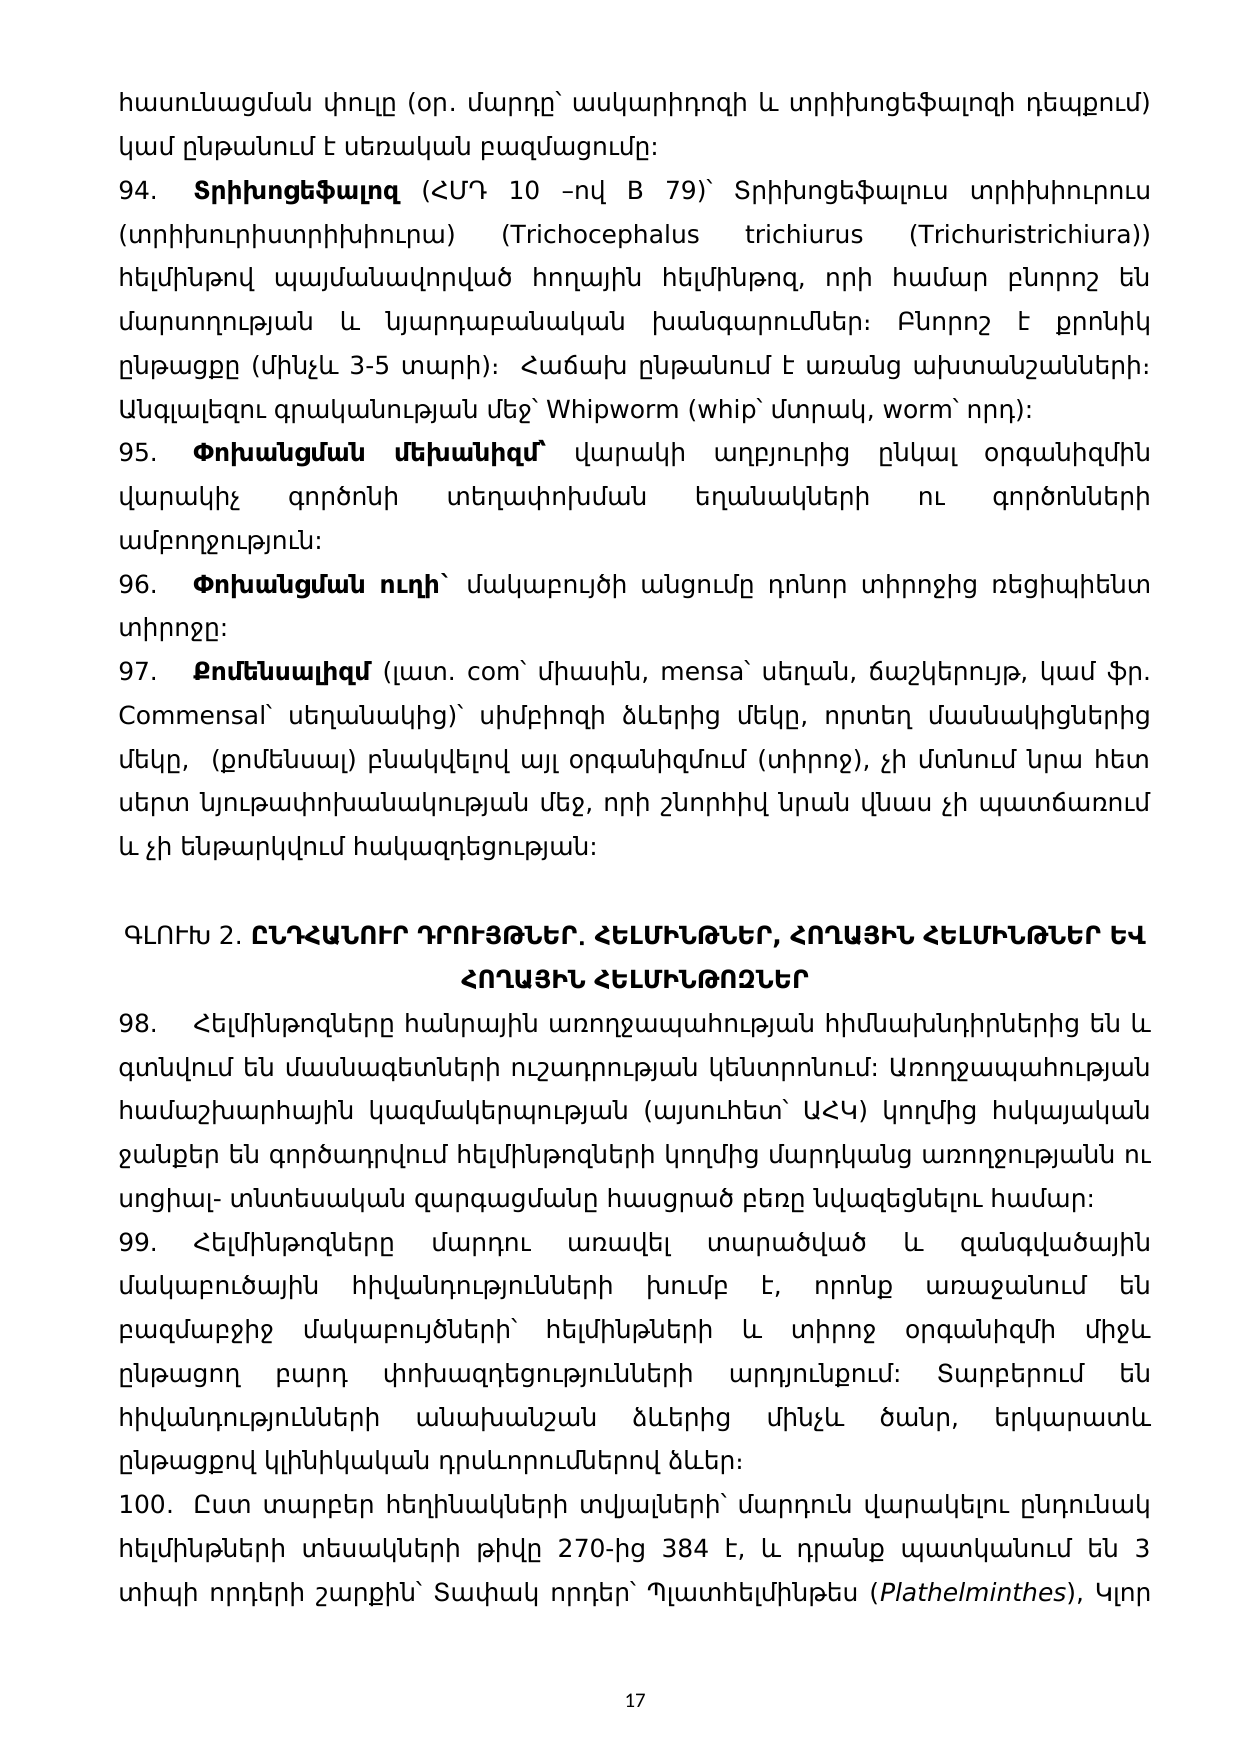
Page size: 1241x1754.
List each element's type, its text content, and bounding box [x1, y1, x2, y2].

list Փոխանցման ուղի` մակաբույծի անցումը դոնոր տիրոջից ռեցիպիենտ տիրոջը: [118, 570, 1152, 643]
list Քոմենսալիզմ (լատ. com՝ միասին, mensa՝ սեղան, ճաշկերույթ, կամ ֆր. Commensal՝ սեղանակից)՝ սիմբիոզի ձևերից մեկը, որտեղ մասնակիցներից մեկը, (քոմենսալ) բնակվելով այլ օրգանիզմում (տիրոջ), չի մտնում նրա հետ սերտ նյութափոխանակության մեջ, որի շնորհիվ նրան վնաս չի պատճառում և չի ենթարկվում հակազդեցության: [118, 657, 1152, 862]
list Հելմինթոզները հանրային առողջապահության հիմնախնդիրներից են և գտնվում են մասնագետների ուշադրության կենտրոնում: Առողջապահության համաշխարհային կազմակերպության (այսուհետ՝ ԱՀԿ) կողմից հսկայական ջանքեր են գործադրվում հելմինթոզների կողմից մարդկանց առողջությանն ու սոցիալ- տնտեսական զարգացմանը հասցրած բեռը նվազեցնելու համար: [118, 1009, 1152, 1213]
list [118, 89, 1152, 162]
list ԳԼՈՒԽ 2. ԸՆԴՀԱՆՈՒՐ ԴՐՈՒՅԹՆԵՐ․ ՀԵԼՄԻՆԹՆԵՐ, ՀՈՂԱՅԻՆ ՀԵԼՄԻՆԹՆԵՐ ԵՎ ՀՈՂԱՅԻՆ ՀԵԼՄԻՆԹՈԶՆԵՐ [118, 920, 1152, 994]
list Փոխանցման մեխանիզմ՝ վարակի աղբյուրից ընկալ օրգանիզմին վարակիչ գործոնի տեղափոխման եղանակների ու գործոնների ամբողջություն: [118, 439, 1152, 555]
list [118, 1490, 1152, 1607]
list Հելմինթոզները մարդու առավել տարածված և զանգվածային մակաբուծային հիվանդությունների խումբ է, որոնք առաջանում են բազմաբջիջ մակաբույծների՝ հելմինթների և տիրոջ օրգանիզմի միջև ընթացող բարդ փոխազդեցությունների արդյունքում: Տարբերում են հիվանդությունների անախանշան ձևերից մինչև ծանր, երկարատև ընթացքով կլինիկական դրսևորումներով ձևեր։ [118, 1228, 1152, 1476]
list Տրիխոցեֆալոզ (ՀՄԴ 10 –ով B 79)՝ Տրիխոցեֆալուս տրիխիուրուս (տրիխուրիստրիխիուրա) (Trichocephalus trichiurus (Trichuristrichiura)) հելմինթով պայմանավորված հողային հելմինթոզ, որի համար բնորոշ են մարսողության և նյարդաբանական խանգարումներ։ Բնորոշ է քրոնիկ ընթացքը (մինչև 3-5 տարի)։ Հաճախ ընթանում է առանց ախտանշանների։ Անգլալեզու գրականության մեջ՝ Whipworm (whip՝ մտրակ, worm՝ որդ): [118, 176, 1152, 424]
